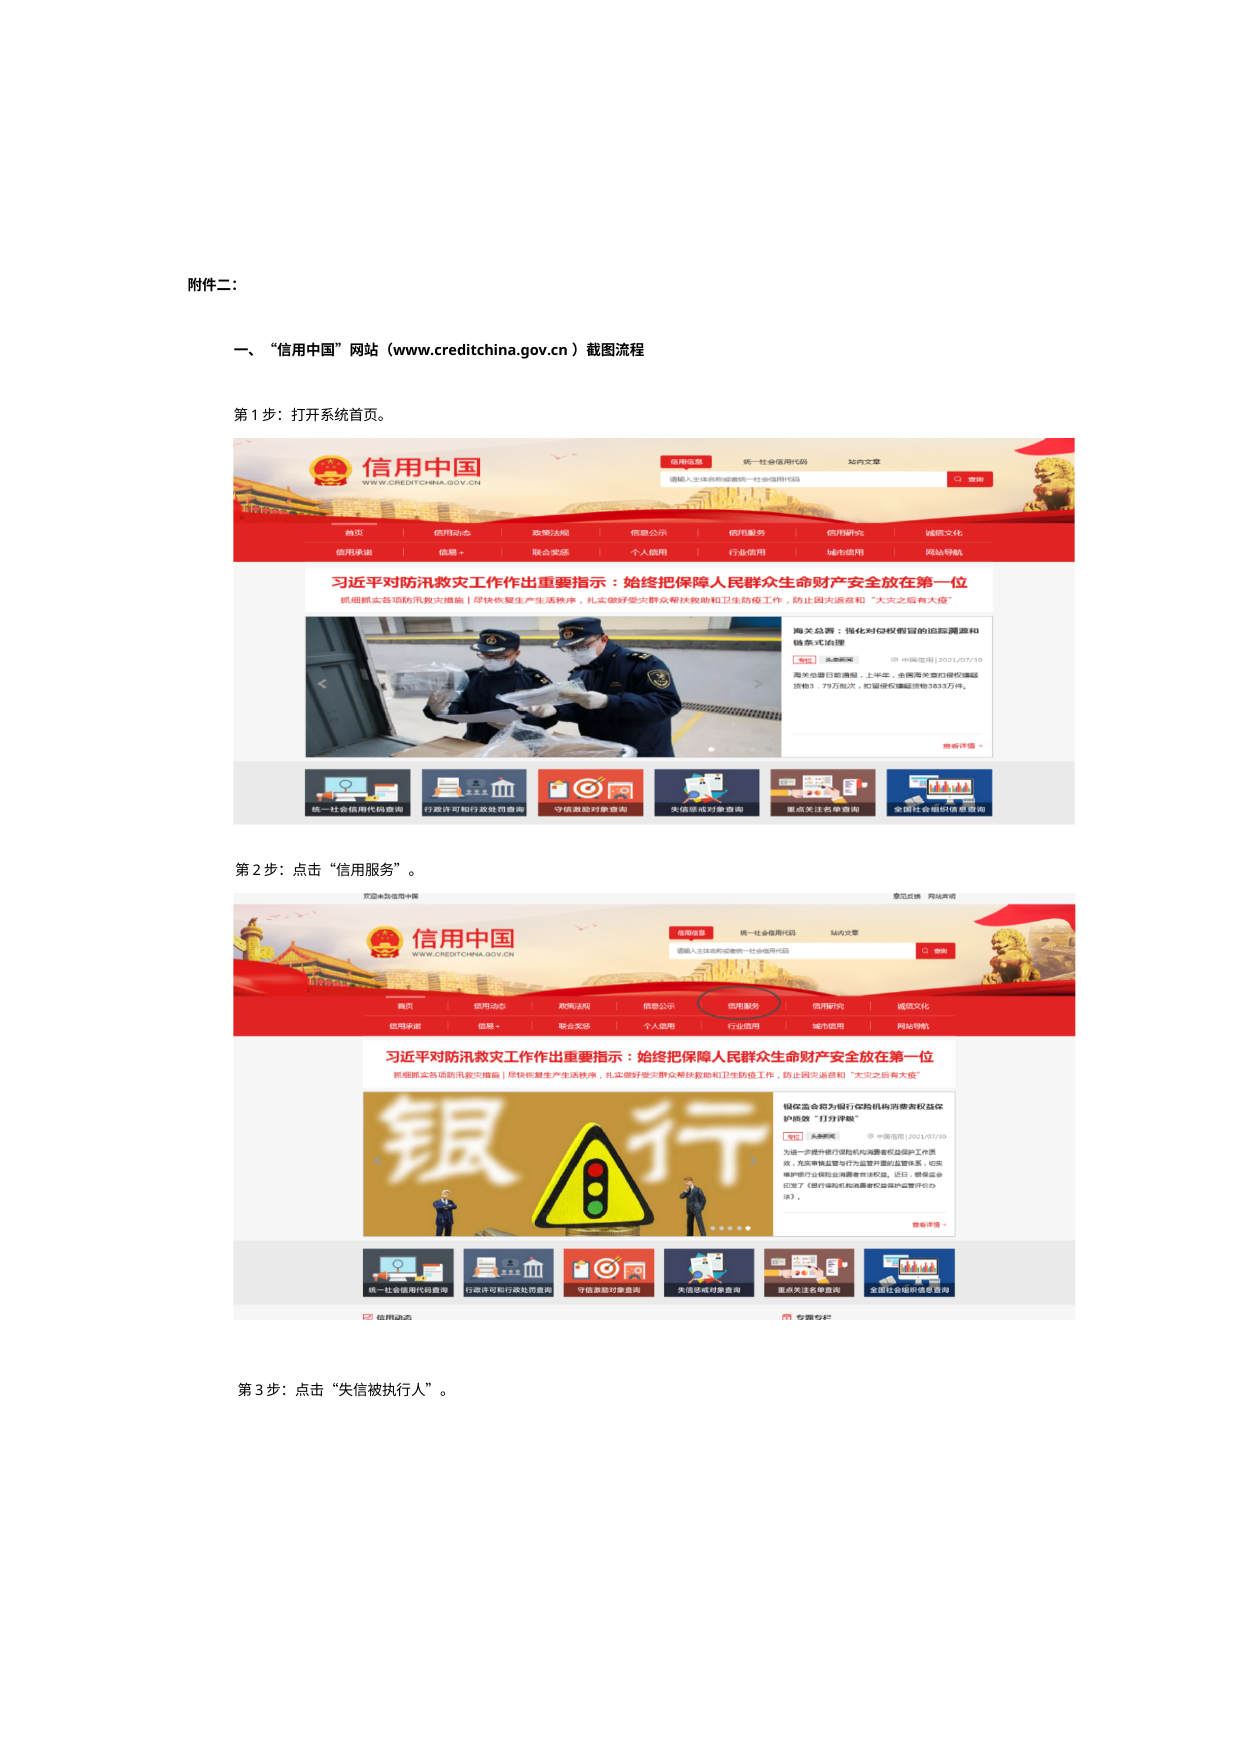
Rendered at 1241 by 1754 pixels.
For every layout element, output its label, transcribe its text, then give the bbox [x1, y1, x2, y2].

picture [233, 893, 1076, 1320]
text 第3步：点击“失信被执行人”。 [187, 1349, 1053, 1414]
text 第1步：打开系统首页。 [187, 374, 1053, 439]
text 附件二： [187, 244, 1053, 309]
text 第2步：点击“信用服务”。 [187, 829, 1053, 894]
picture [233, 438, 1075, 825]
text 一、“信用中国”网站（www.creditchina.gov.cn ）截图流程 [187, 309, 1053, 374]
